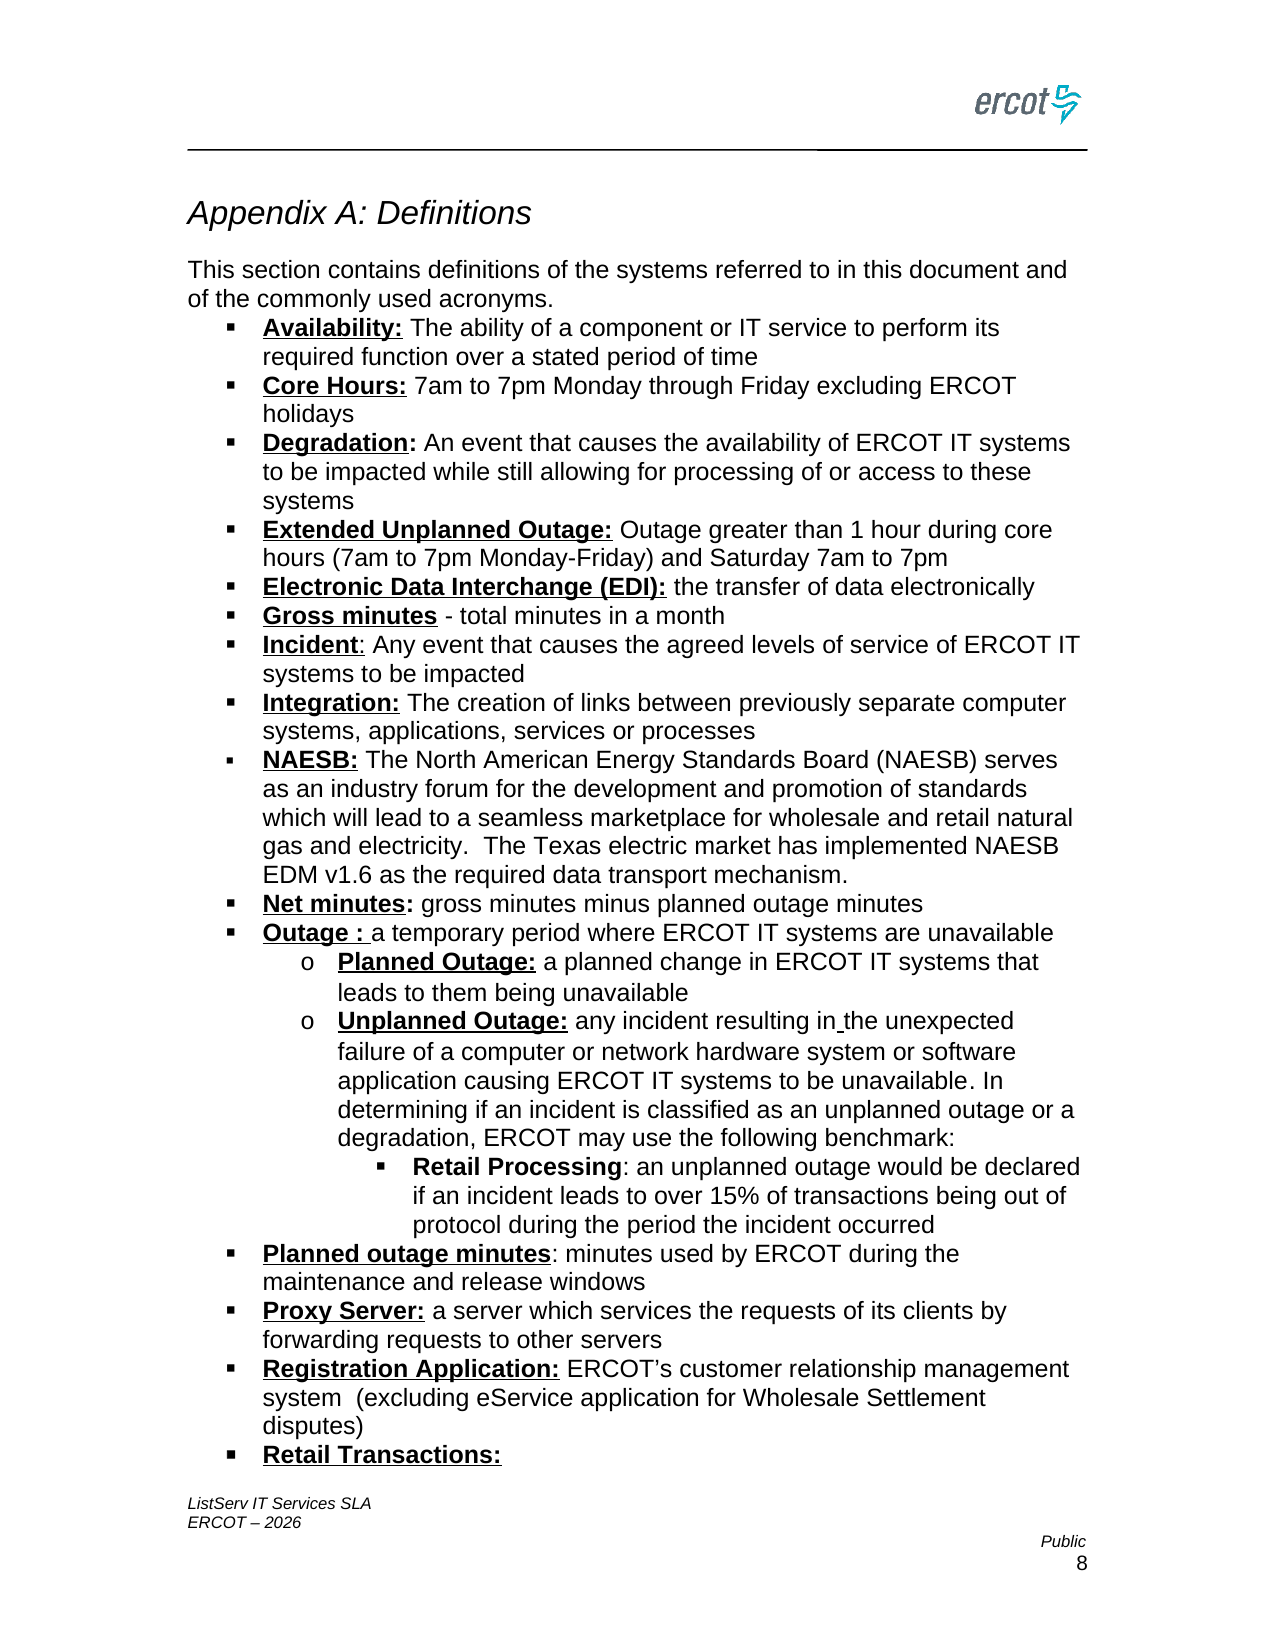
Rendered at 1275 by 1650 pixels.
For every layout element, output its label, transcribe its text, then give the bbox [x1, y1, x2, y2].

list Outage : a temporary period where ERCOT IT systems are unavailable [225, 918, 1087, 947]
list Retail Transactions: [225, 1440, 1087, 1469]
list Gross minutes - total minutes in a month [225, 601, 1087, 630]
list Availability: The ability of a component or IT service to perform its required function over a stated period of time [225, 313, 1087, 371]
list Proxy Server: a server which services the requests of its clients by forwarding requests to other servers [225, 1296, 1087, 1354]
list Net minutes: gross minutes minus planned outage minutes [225, 889, 1087, 918]
list Integration: The creation of links between previously separate computer systems, applications, services or processes [225, 687, 1087, 745]
list Planned Outage: a planned change in ERCOT IT systems that leads to them being unavailable [300, 947, 1087, 1006]
list NAESB: The North American Energy Standards Board (NAESB) serves as an industry forum for the development and promotion of standards which will lead to a seamless marketplace for wholesale and retail natural gas and electricity. The electric market has implemented NAESB EDM v1.6 as the required data transport mechanism. [225, 745, 1087, 889]
list Unplanned Outage: any incident resulting in the unexpected failure of a computer or network hardware system or software application causing ERCOT IT systems to be unavailable. In determining if an incident is classified as an unplanned outage or a degradation, ERCOT may use the following benchmark: [300, 1006, 1087, 1152]
text This section contains definitions of the systems referred to in this document and of the commonly used acronyms. [187, 256, 1087, 313]
list Degradation: An event that causes the availability of ERCOT IT systems to be impacted while still allowing for processing of or access to these systems [225, 428, 1087, 514]
list Planned outage minutes: minutes used by ERCOT during the maintenance and release windows [225, 1238, 1087, 1296]
list Retail Processing: an unplanned outage would be declared if an incident leads to over 15% of transactions being out of protocol during the period the incident occurred [375, 1152, 1087, 1238]
list Core Hours: 7am to 7pm Monday through Friday excluding ERCOT holidays [225, 371, 1087, 428]
list Electronic Data Interchange (EDI): the transfer of data electronically [225, 572, 1087, 601]
list Registration Application: ERCOT’s customer relationship management system (excluding eService application for Wholesale Settlement disputes) [225, 1354, 1087, 1440]
list Extended Unplanned Outage: Outage greater than 1 hour during core hours (7am to 7pm Monday-Friday) and Saturday 7am to 7pm [225, 514, 1087, 572]
text Appendix A: Definitions [187, 193, 1087, 232]
picture [968, 75, 1088, 135]
list Incident: Any event that causes the agreed levels of service of ERCOT IT systems to be impacted [225, 630, 1087, 687]
